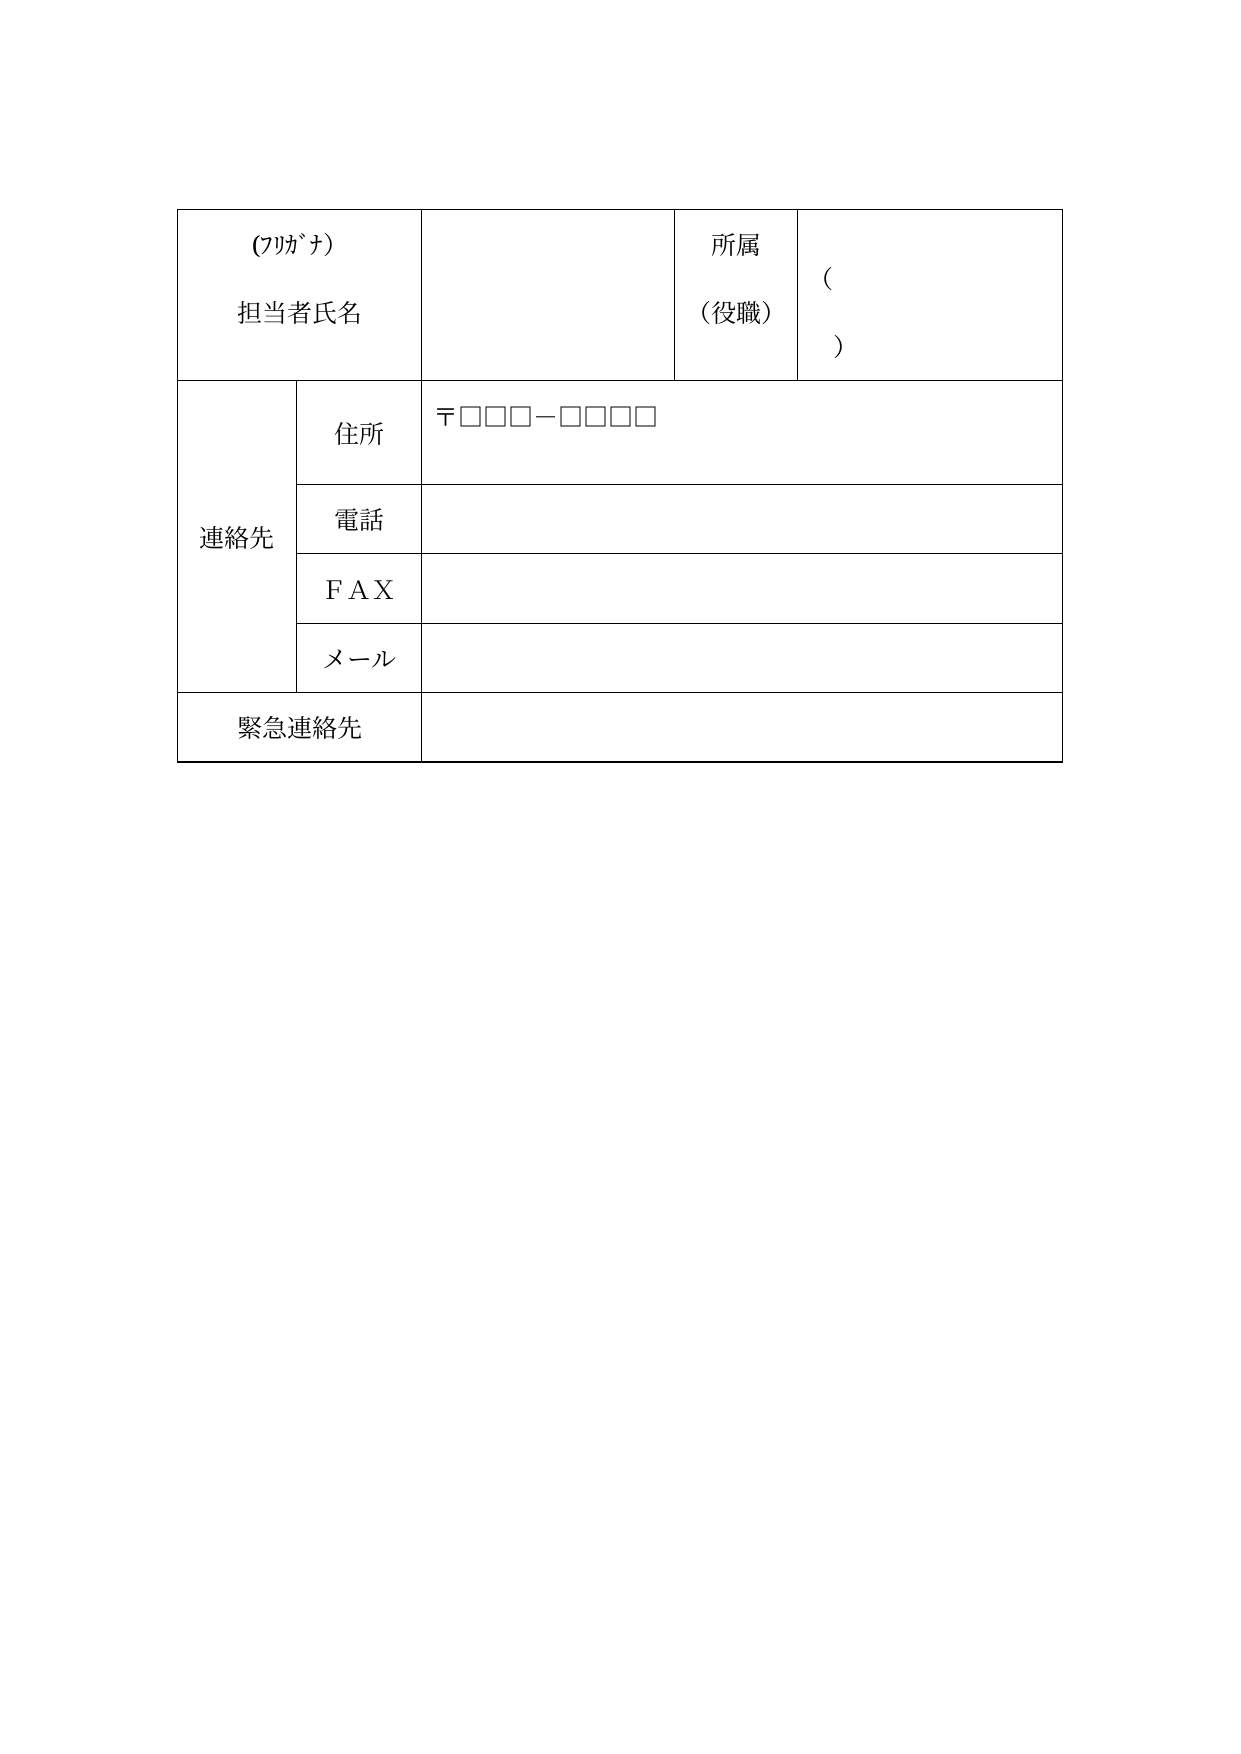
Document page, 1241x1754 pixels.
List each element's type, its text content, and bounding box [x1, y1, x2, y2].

table_header [422, 210, 674, 380]
table_cell メール [297, 624, 421, 692]
table_cell ＦＡＸ [297, 554, 421, 623]
table_cell 連絡先 [178, 381, 296, 692]
table_cell [422, 485, 1062, 553]
table_header 所属 （役職） [675, 210, 797, 380]
table_cell 緊急連絡先 [178, 693, 421, 761]
table_cell 〒□□□－□□□□ [422, 381, 1062, 484]
table_cell [422, 693, 1062, 761]
table_cell 住所 [297, 381, 421, 484]
table_cell [422, 554, 1062, 623]
table_cell [422, 624, 1062, 692]
table_header (ﾌﾘｶﾞﾅ） 担当者氏名 [178, 210, 421, 380]
table_cell 電話 [297, 485, 421, 553]
table_header （ ） [798, 210, 1062, 380]
